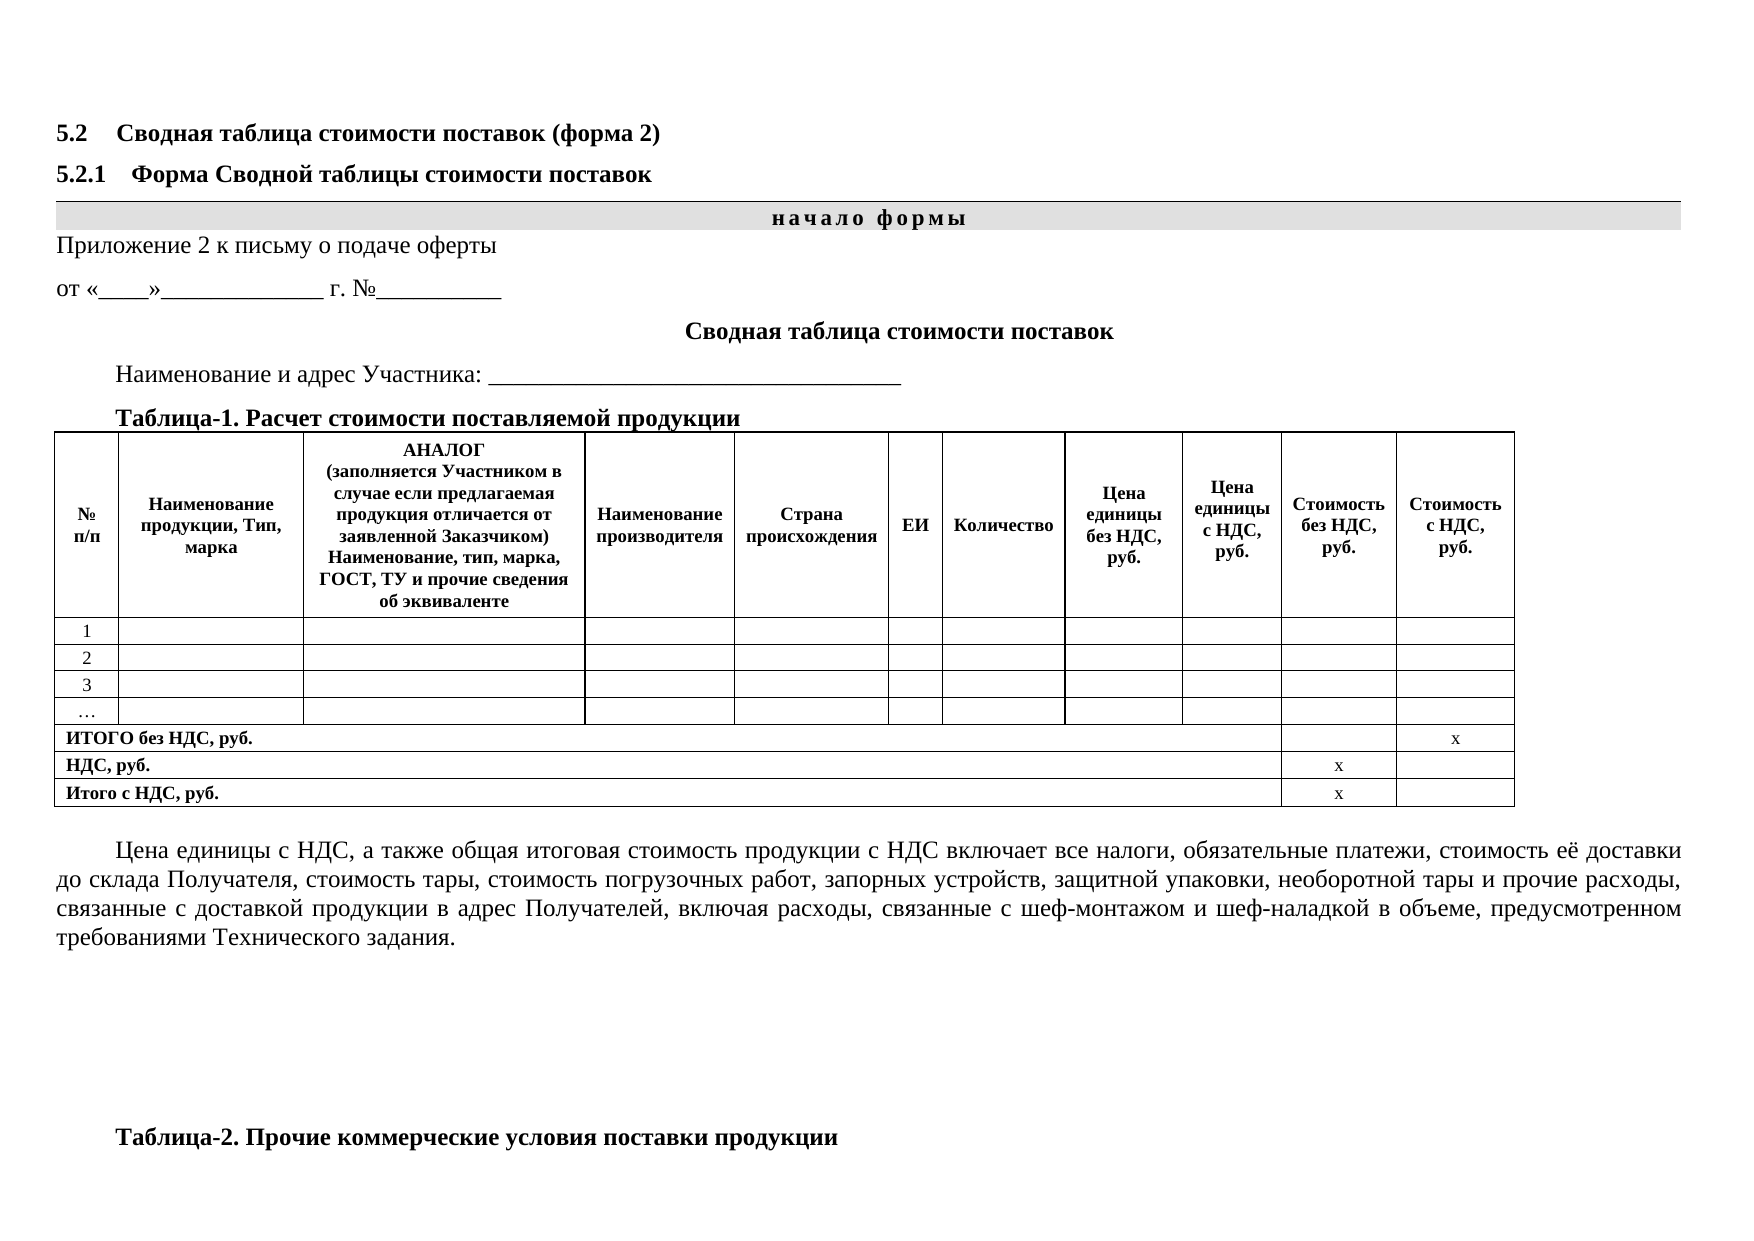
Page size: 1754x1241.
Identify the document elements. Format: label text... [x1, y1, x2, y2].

text Таблица-2. Прочие коммерческие условия поставки продукции [56, 1122, 1683, 1151]
table_cell Итого с НДС, руб. [55, 779, 1281, 806]
table_cell [1066, 698, 1182, 723]
table_cell [943, 645, 1064, 670]
table_header Цена единицы с НДС, руб. [1183, 433, 1281, 617]
table_cell [119, 618, 303, 644]
table_cell х [1397, 725, 1514, 751]
text Цена единицы с НДС, а также общая итоговая стоимость продукции с НДС включает все налоги, обязательные платежи, стоимость её доставки до склада Получателя, стоимость тары, стоимость погрузочных работ, запорных устройств, защитной упаковки, необоротной тары и прочие расходы, связанные с доставкой продукции в адрес Получателей, включая расходы, связанные с шеф-монтажом и шеф-наладкой в объеме, предусмотренном требованиями Технического задания. [56, 836, 1683, 951]
table_cell НДС, руб. [55, 752, 1281, 778]
table_header Количество [943, 433, 1064, 617]
table_cell [304, 645, 584, 670]
text Приложение 2 к письму о подаче оферты [56, 230, 1683, 259]
table_cell [119, 671, 303, 697]
subtitle Сводная таблица стоимости поставок (форма 2) [56, 118, 1683, 147]
table_header № п/п [55, 433, 118, 617]
table_cell [586, 618, 734, 644]
table_cell х [1282, 779, 1396, 806]
table_header Цена единицы без НДС, руб. [1066, 433, 1182, 617]
table_cell ИТОГО без НДС, руб. [55, 725, 1281, 751]
subtitle Форма Сводной таблицы стоимости поставок [56, 159, 1683, 188]
table_cell 1 [55, 618, 118, 644]
table_cell [943, 698, 1064, 723]
text Сводная таблица стоимости поставок [56, 316, 1683, 345]
table_cell [943, 618, 1064, 644]
table_cell [889, 618, 942, 644]
table_cell [735, 698, 888, 723]
table_cell [1183, 698, 1281, 723]
table_cell [586, 645, 734, 670]
text Таблица-1. Расчет стоимости поставляемой продукции [56, 403, 1683, 431]
table_cell [304, 618, 584, 644]
table_cell [1397, 671, 1514, 697]
table_cell [1282, 645, 1396, 670]
table_cell [1282, 725, 1396, 751]
table_cell [1282, 618, 1396, 644]
table_header Страна происхождения [735, 433, 888, 617]
table_header ЕИ [889, 433, 942, 617]
table_header АНАЛОГ (заполняется Участником в случае если предлагаемая продукция отличается от заявленной Заказчиком) Наименование, тип, марка, ГОСТ, ТУ и прочие сведения об эквиваленте [304, 433, 584, 617]
table_cell [735, 671, 888, 697]
table_cell х [1282, 752, 1396, 778]
table_cell [1397, 618, 1514, 644]
table_cell [119, 698, 303, 723]
table_cell [1282, 671, 1396, 697]
table_cell [1397, 698, 1514, 723]
table_cell [304, 698, 584, 723]
table_header Стоимость без НДС, руб. [1282, 433, 1396, 617]
table_cell [1066, 645, 1182, 670]
table_header Наименование продукции, Тип, марка [119, 433, 303, 617]
table_cell [1183, 645, 1281, 670]
table_cell [1066, 671, 1182, 697]
table_cell [1397, 645, 1514, 670]
table_cell [586, 698, 734, 723]
text от «____»_____________ г. №__________ [56, 273, 1683, 302]
table_cell [889, 698, 942, 723]
table_cell [1282, 698, 1396, 723]
table_header Стоимость с НДС, руб. [1397, 433, 1514, 617]
table_cell [304, 671, 584, 697]
table_cell 3 [55, 671, 118, 697]
table_cell [889, 671, 942, 697]
table_cell [1183, 618, 1281, 644]
table_cell [1183, 671, 1281, 697]
table_cell [943, 671, 1064, 697]
table_cell [1397, 752, 1514, 778]
table_cell [119, 645, 303, 670]
table_cell [735, 618, 888, 644]
table_cell 2 [55, 645, 118, 670]
table_cell … [55, 698, 118, 723]
table_cell [1397, 779, 1514, 806]
text Наименование и адрес Участника: _________________________________ [56, 359, 1683, 388]
table_header Наименование производителя [586, 433, 734, 617]
table_cell [889, 645, 942, 670]
table_cell [735, 645, 888, 670]
text начало формы [56, 202, 1681, 230]
table_cell [586, 671, 734, 697]
table_cell [1066, 618, 1182, 644]
